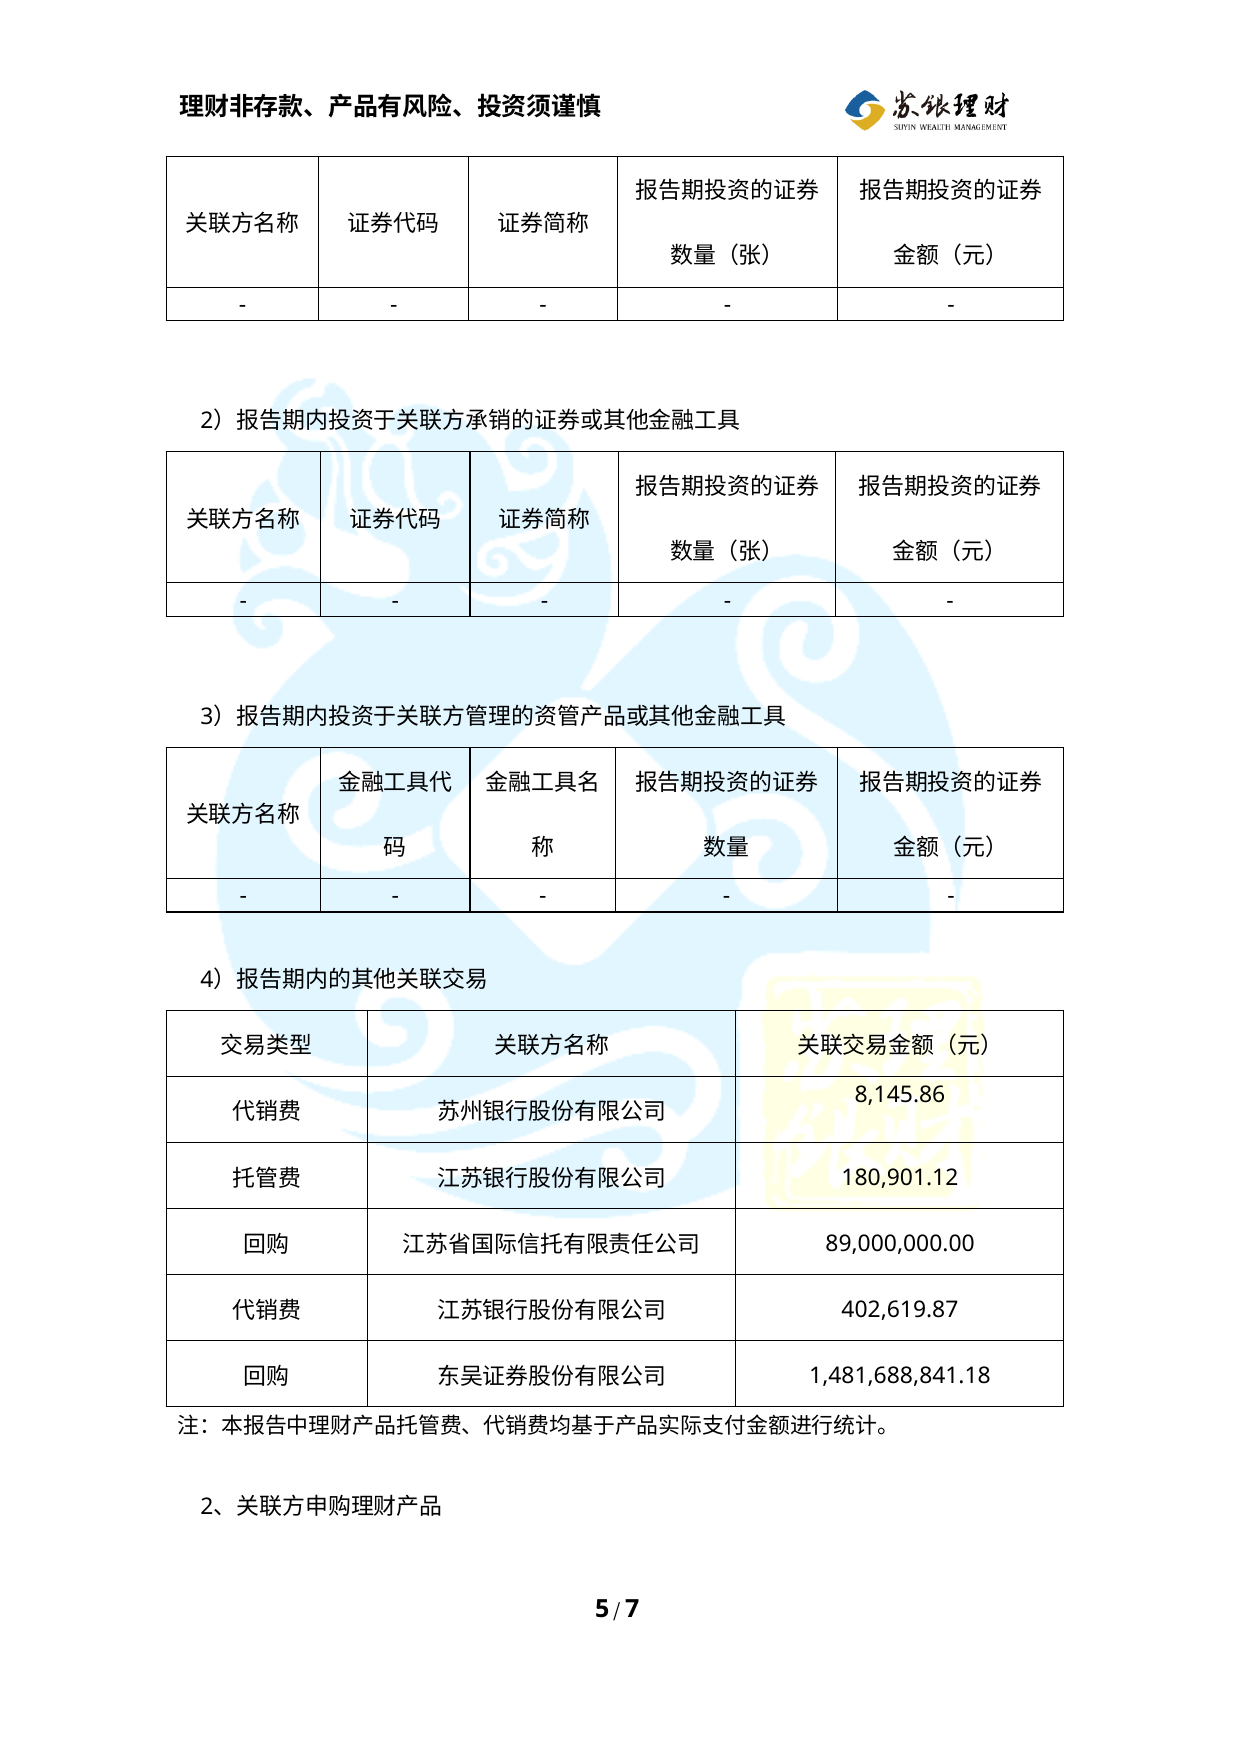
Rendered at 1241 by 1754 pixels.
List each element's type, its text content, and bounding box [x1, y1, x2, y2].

table_cell 8,145.86 [736, 1077, 1063, 1142]
table_cell 江苏银行股份有限公司 [368, 1143, 735, 1208]
table_header 关联方名称 [167, 452, 320, 582]
table_header 金融工具代码 [321, 748, 469, 878]
table_header 证券简称 [469, 157, 617, 287]
table_cell - [167, 583, 320, 616]
picture [820, 72, 1039, 143]
table_cell - [167, 879, 320, 911]
table_cell - [618, 288, 837, 320]
table_cell 回购 [167, 1209, 367, 1274]
table_header 报告期投资的证券数量（张） [619, 452, 835, 582]
table_header 报告期投资的证券数量 [616, 748, 837, 878]
table_cell - [321, 583, 469, 616]
list 报告期内投资于关联方管理的资管产品或其他金融工具 [177, 682, 1053, 747]
table_cell 江苏省国际信托有限责任公司 [368, 1209, 735, 1274]
table_header 交易类型 [167, 1011, 367, 1076]
table_cell - [319, 288, 468, 320]
table_cell 东吴证券股份有限公司 [368, 1341, 735, 1406]
table_cell 402,619.87 [736, 1275, 1063, 1340]
text 注：本报告中理财产品托管费、代销费均基于产品实际支付金额进行统计。 [177, 1407, 1053, 1440]
table_header 证券简称 [471, 452, 618, 582]
table_cell 江苏银行股份有限公司 [368, 1275, 735, 1340]
table_header 证券代码 [319, 157, 468, 287]
table_cell - [469, 288, 617, 320]
list 报告期内的其他关联交易 [177, 945, 1053, 1010]
table_cell 回购 [167, 1341, 367, 1406]
table_cell 托管费 [167, 1143, 367, 1208]
table_cell - [321, 879, 469, 911]
text 2）报告期内投资于关联方承销的证券或其他金融工具 [177, 386, 1053, 451]
table_cell - [619, 583, 835, 616]
table_cell 苏州银行股份有限公司 [368, 1077, 735, 1142]
table_cell - [471, 583, 618, 616]
table_cell - [838, 879, 1063, 911]
table_header 报告期投资的证券数量（张） [618, 157, 837, 287]
table_cell - [616, 879, 837, 911]
table_cell 代销费 [167, 1275, 367, 1340]
text 2、关联方申购理财产品 [177, 1472, 1053, 1537]
table_header 关联方名称 [167, 157, 318, 287]
table_cell - [836, 583, 1063, 616]
table_cell - [471, 879, 615, 911]
table_cell - [167, 288, 318, 320]
table_cell 代销费 [167, 1077, 367, 1142]
table_cell - [838, 288, 1063, 320]
table_cell 180,901.12 [736, 1143, 1063, 1208]
table_cell 1,481,688,841.18 [736, 1341, 1063, 1406]
table_header 关联交易金额（元） [736, 1011, 1063, 1076]
table_header 报告期投资的证券金额（元） [838, 748, 1063, 878]
table_header 证券代码 [321, 452, 469, 582]
table_header 关联方名称 [167, 748, 320, 878]
table_cell 89,000,000.00 [736, 1209, 1063, 1274]
table_header 金融工具名称 [471, 748, 615, 878]
table_header 报告期投资的证券金额（元） [836, 452, 1063, 582]
table_header 报告期投资的证券金额（元） [838, 157, 1063, 287]
table_header 关联方名称 [368, 1011, 735, 1076]
